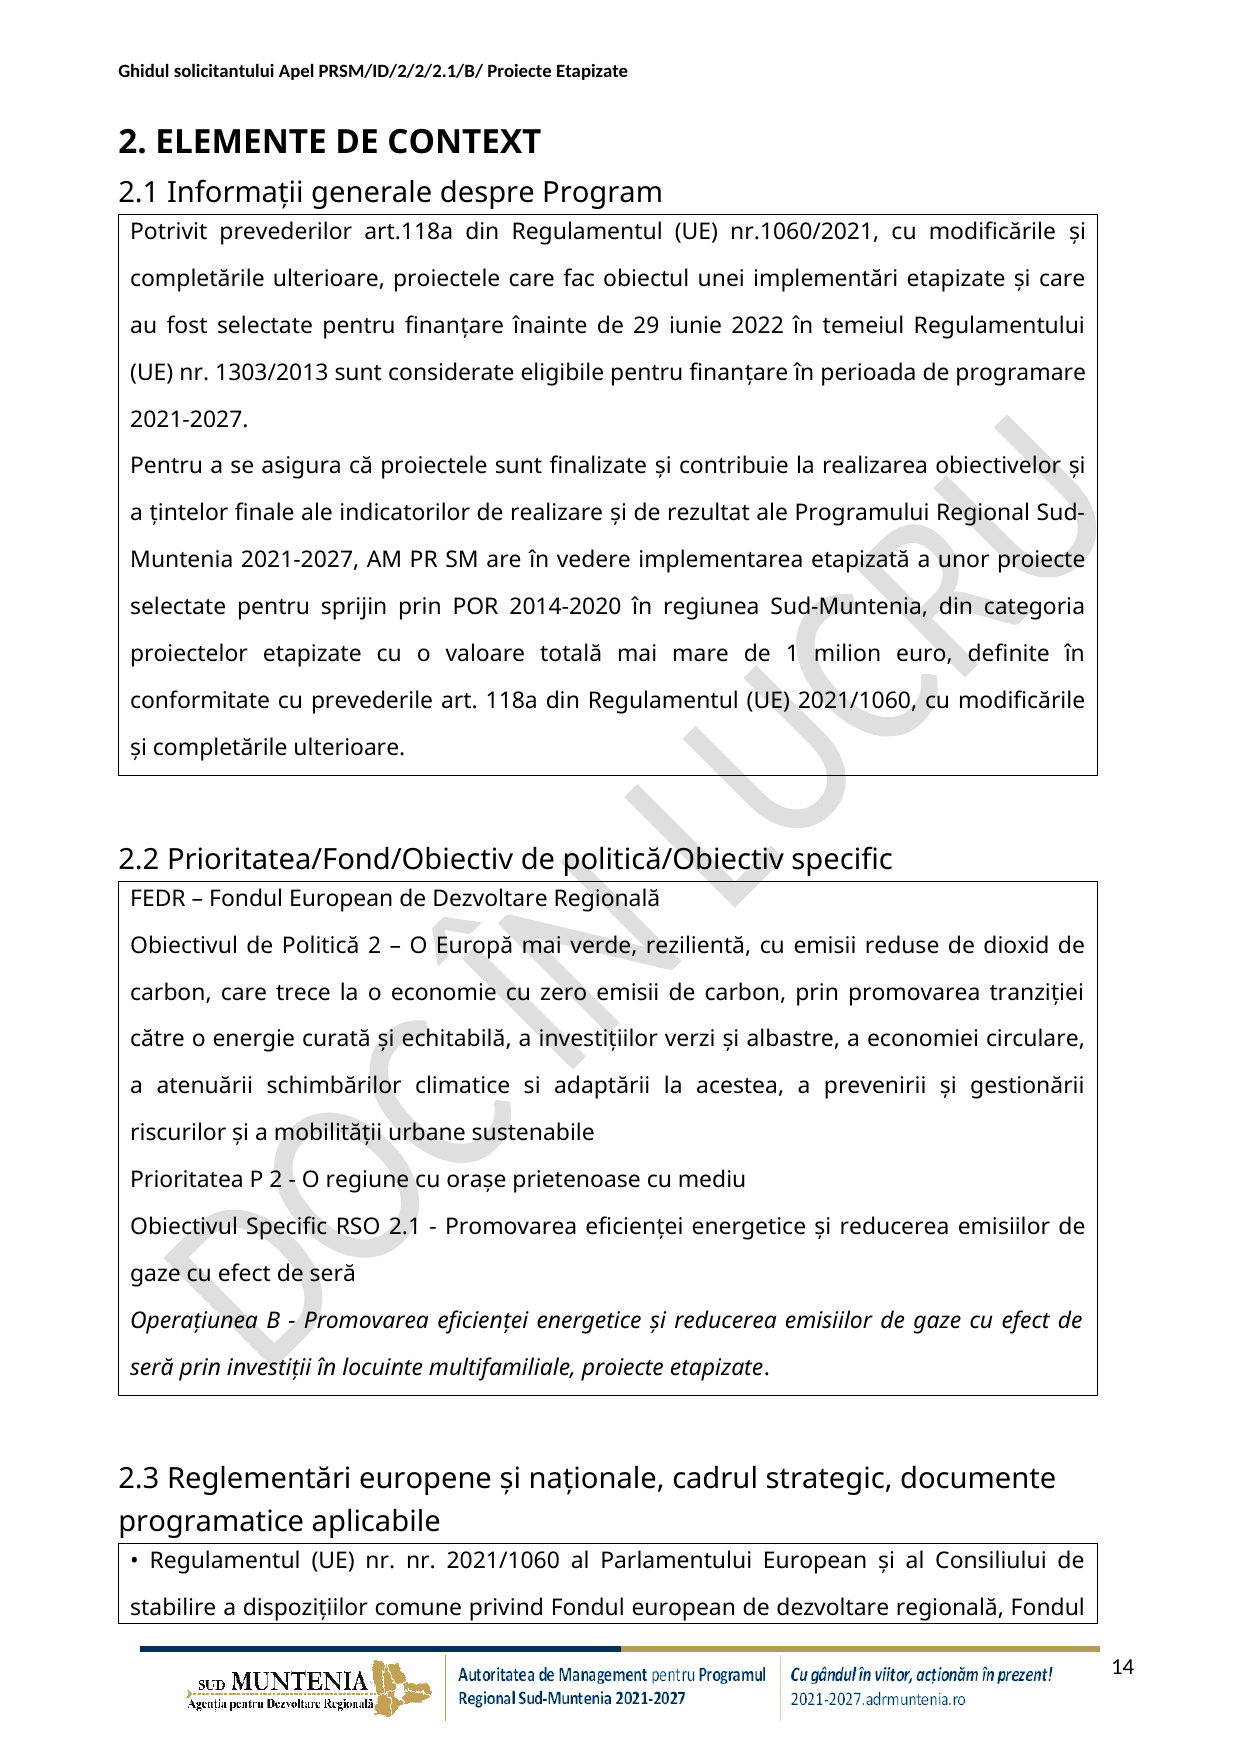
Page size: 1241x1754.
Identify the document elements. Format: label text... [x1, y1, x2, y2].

subtitle 2. ELEMENTE DE CONTEXT [118, 118, 1134, 163]
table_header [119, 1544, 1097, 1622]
table_header FEDR – Fondul European de Dezvoltare Regională Obiectivul de Politică 2 – O Europă mai verde, rezilientă, cu emisii reduse de dioxid de carbon, care trece la o economie cu zero emisii de carbon, prin promovarea tranziției către o energie curată și echitabilă, a investițiilor verzi și albastre, a economiei circulare, a atenuării schimbărilor climatice si adaptării la acestea, a prevenirii și gestionării riscurilor și a mobilității urbane sustenabile Prioritatea P 2 - O regiune cu orașe prietenoase cu mediu Obiectivul Specific RSO 2.1 - Promovarea eficienței energetice și reducerea emisiilor de gaze cu efect de seră Operațiunea B - Promovarea eficienței energetice și reducerea emisiilor de gaze cu efect de seră prin investiții în locuinte multifamiliale, proiecte etapizate. [119, 882, 1097, 1395]
subtitle 2.2 Prioritatea/Fond/Obiectiv de politică/Obiectiv specific [118, 838, 1134, 878]
subtitle 2.1 Informații generale despre Program [118, 171, 1134, 211]
picture [140, 1646, 1100, 1721]
table_header Potrivit prevederilor art.118a din Regulamentul (UE) nr.1060/2021, cu modificările şi completările ulterioare, proiectele care fac obiectul unei implementări etapizate și care au fost selectate pentru finanţare înainte de 29 iunie 2022 în temeiul Regulamentului (UE) nr. 1303/2013 sunt considerate eligibile pentru finanţare în perioada de programare 2021-2027. Pentru a se asigura că proiectele sunt finalizate şi contribuie la realizarea obiectivelor şi a ţintelor finale ale indicatorilor de realizare şi de rezultat ale Programului Regional Sud-Muntenia 2021-2027, AM PR SM are în vedere implementarea etapizată a unor proiecte selectate pentru sprijin prin POR 2014-2020 în regiunea Sud-Muntenia, din categoria proiectelor etapizate cu o valoare totală mai mare de 1 milion euro, definite în conformitate cu prevederile art. 118a din Regulamentul (UE) 2021/1060, cu modificările și completările ulterioare. [119, 215, 1097, 775]
subtitle 2.3 Reglementări europene și naționale, cadrul strategic, documente programatice aplicabile [118, 1458, 1134, 1540]
